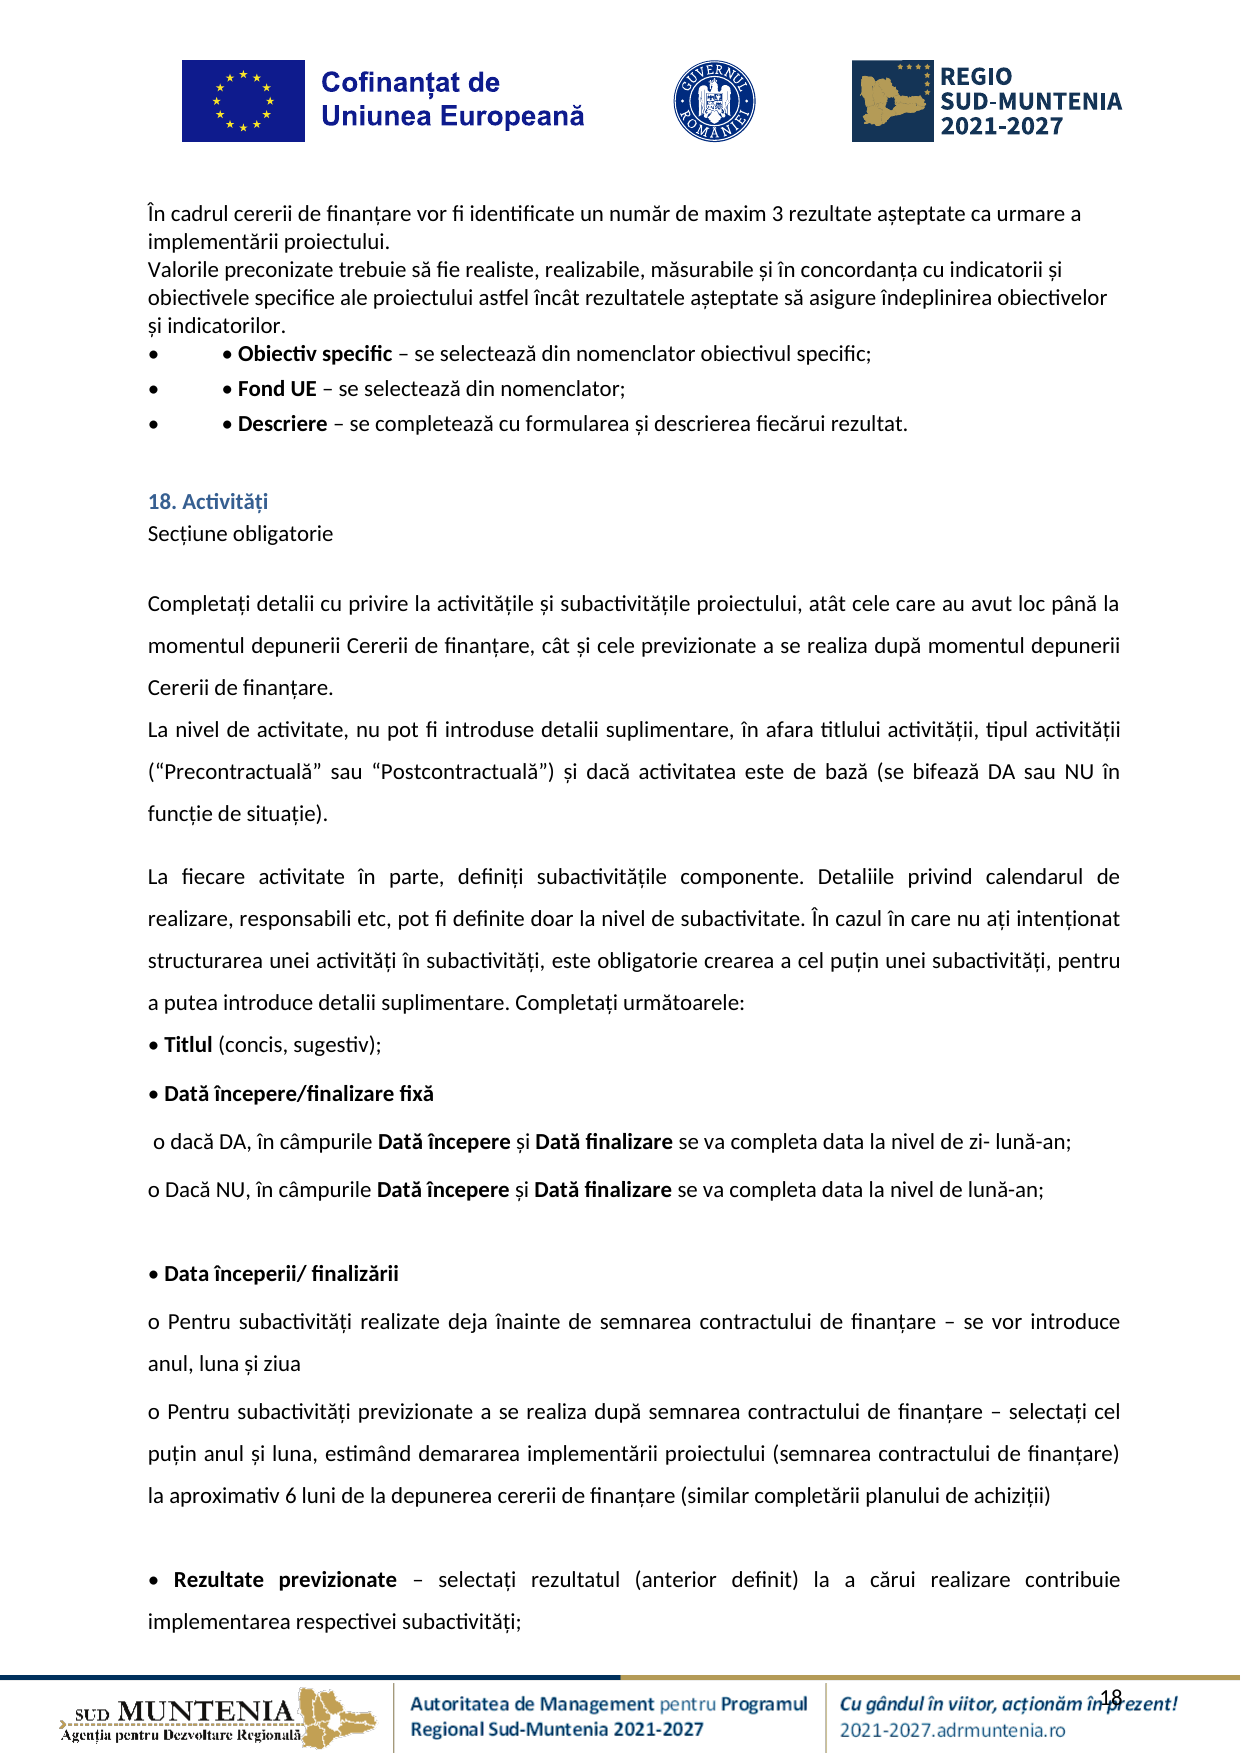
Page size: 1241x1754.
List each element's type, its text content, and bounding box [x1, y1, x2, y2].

text o Pentru subactivități previzionate a se realiza după semnarea contractului de finanțare – selectați cel puțin anul și luna, estimând demararea implementării proiectului (semnarea contractului de finanțare) la aproximativ 6 luni de la depunerea cererii de finanțare (similar completării planului de achiziții) [148, 1397, 1122, 1509]
text o Pentru subactivități realizate deja înainte de semnarea contractului de finanțare – se vor introduce anul, luna și ziua [148, 1307, 1122, 1377]
list • Obiectiv specific – se selectează din nomenclator obiectivul specific; [148, 339, 1122, 367]
text • Dată începere/finalizare fixă [148, 1079, 1122, 1107]
text o Dacă NU, în câmpurile Dată începere și Dată finalizare se va completa data la nivel de lună-an; [148, 1175, 1122, 1203]
text • Rezultate previzionate – selectați rezultatul (anterior definit) la a cărui realizare contribuie implementarea respectivei subactivități; [148, 1565, 1122, 1635]
text • Data începerii/ finalizării [148, 1259, 1122, 1287]
picture [0, 1675, 1241, 1754]
list • Descriere – se completează cu formularea și descrierea fiecărui rezultat. [148, 409, 1122, 437]
text La nivel de activitate, nu pot fi introduse detalii suplimentare, în afara titlului activității, tipul activității (“Precontractuală” sau “Postcontractuală”) și dacă activitatea este de bază (se bifează DA sau NU în funcție de situație). [148, 715, 1122, 827]
text • Titlul (concis, sugestiv); [148, 1030, 1122, 1058]
text Valorile preconizate trebuie să fie realiste, realizabile, măsurabile și în concordanța cu indicatorii și obiectivele specifice ale proiectului astfel încât rezultatele așteptate să asigure îndeplinirea obiectivelor și indicatorilor. [148, 255, 1122, 339]
text La fiecare activitate în parte, definiți subactivitățile componente. Detaliile privind calendarul de realizare, responsabili etc, pot fi definite doar la nivel de subactivitate. În cazul în care nu ați intenționat structurarea unei activități în subactivități, este obligatorie crearea a cel puțin unei subactivități, pentru a putea introduce detalii suplimentare. Completați următoarele: [148, 862, 1122, 1016]
text Secțiune obligatorie [148, 519, 1122, 547]
text Completați detalii cu privire la activitățile și subactivitățile proiectului, atât cele care au avut loc până la momentul depunerii Cererii de finanțare, cât și cele previzionate a se realiza după momentul depunerii Cererii de finanțare. [148, 589, 1122, 701]
text În cadrul cererii de finanțare vor fi identificate un număr de maxim 3 rezultate așteptate ca urmare a implementării proiectului. [148, 199, 1122, 255]
text o dacă DA, în câmpurile Dată începere și Dată finalizare se va completa data la nivel de zi- lună-an; [148, 1127, 1122, 1155]
list • Fond UE – se selectează din nomenclator; [148, 374, 1122, 402]
subtitle 18. Activități [148, 487, 1122, 515]
